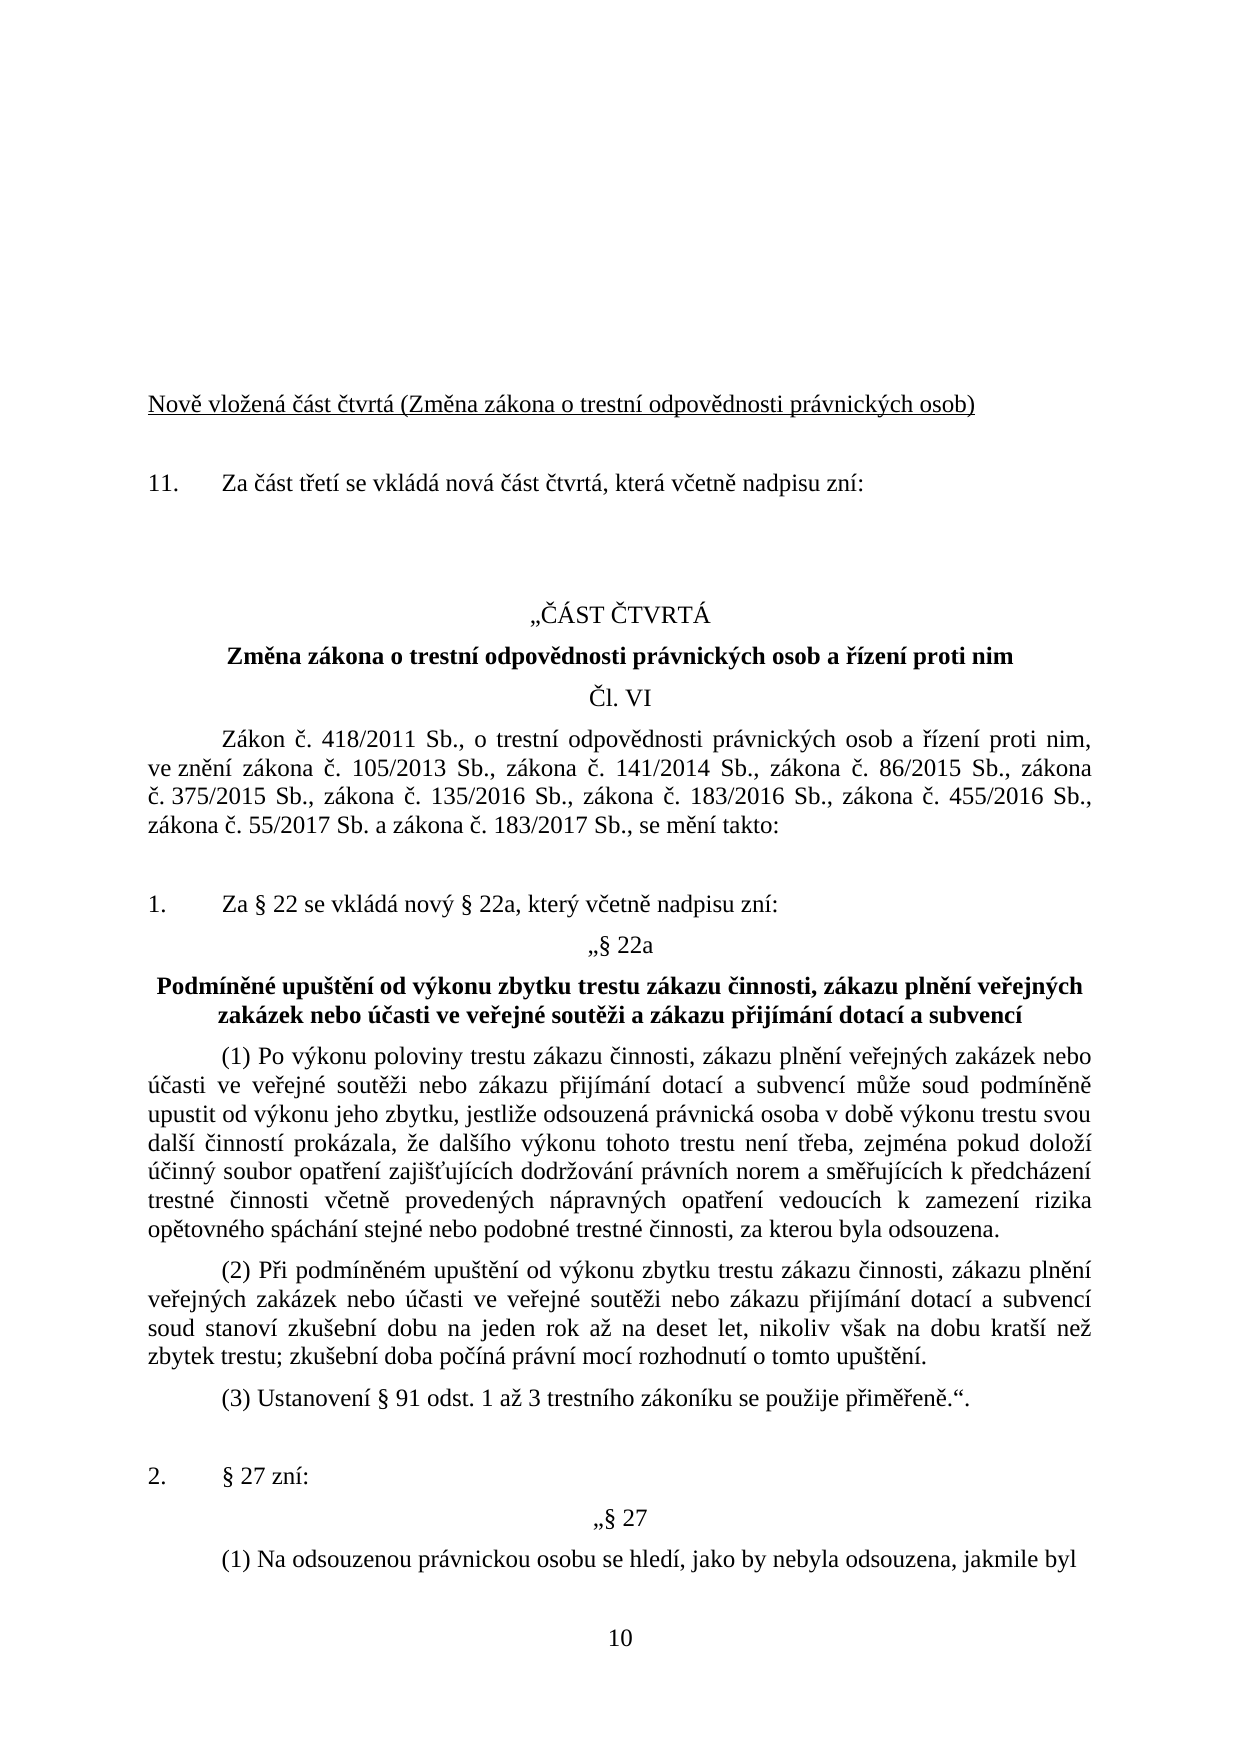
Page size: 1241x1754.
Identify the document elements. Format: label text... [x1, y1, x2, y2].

list Za § 22 se vkládá nový § 22a, který včetně nadpisu zní: [148, 889, 1092, 918]
text (2) Při podmíněném upuštění od výkonu zbytku trestu zákazu činnosti, zákazu plnění veřejných zakázek nebo účasti ve veřejné soutěži nebo zákazu přijímání dotací a subvencí soud stanoví zkušební dobu na jeden rok až na deset let, nikoliv však na dobu kratší než zbytek trestu; zkušební doba počíná právní mocí rozhodnutí o tomto upuštění. [148, 1255, 1092, 1370]
text (1) Na odsouzenou právnickou osobu se hledí, jako by nebyla odsouzena, jakmile byl [192, 1544, 1092, 1573]
text „§ 27 [148, 1503, 1092, 1531]
text Podmíněné upuštění od výkonu zbytku trestu zákazu činnosti, zákazu plnění veřejných zakázek nebo účasti ve veřejné soutěži a zákazu přijímání dotací a subvencí [148, 971, 1092, 1029]
text (1) Po výkonu poloviny trestu zákazu činnosti, zákazu plnění veřejných zakázek nebo účasti ve veřejné soutěži nebo zákazu přijímání dotací a subvencí může soud podmíněně upustit od výkonu jeho zbytku, jestliže odsouzená právnická osoba v době výkonu trestu svou další činností prokázala, že dalšího výkonu tohoto trestu není třeba, zejména pokud doloží účinný soubor opatření zajišťujících dodržování právních norem a směřujících k předcházení trestné činnosti včetně provedených nápravných opatření vedoucích k zamezení rizika opětovného spáchání stejné nebo podobné trestné činnosti, za kterou byla odsouzena. [148, 1041, 1092, 1243]
text (3) Ustanovení § 91 odst. 1 až 3 trestního zákoníku se použije přiměřeně.“. [192, 1383, 1092, 1411]
text „ČÁST ČTvrtá [148, 600, 1092, 629]
text Nově vložená část čtvrtá (Změna zákona o trestní odpovědnosti právnických osob) [148, 389, 1092, 418]
list § 27 zní: [148, 1461, 1092, 1490]
text 11. Za část třetí se vkládá nová část čtvrtá, která včetně nadpisu zní: [148, 468, 1092, 496]
text „§ 22a [148, 930, 1092, 959]
text Změna zákona o trestní odpovědnosti právnických osob a řízení proti nim [148, 641, 1092, 670]
text Zákon č. 418/2011 Sb., o trestní odpovědnosti právnických osob a řízení proti nim, ve znění zákona č. 105/2013 Sb., zákona č. 141/2014 Sb., zákona č. 86/2015 Sb., zákona č. 375/2015 Sb., zákona č. 135/2016 Sb., zákona č. 183/2016 Sb., zákona č. 455/2016 Sb., zákona č. 55/2017 Sb. a zákona č. 183/2017 Sb., se mění takto: [148, 724, 1092, 839]
text Čl. VI [148, 683, 1092, 711]
